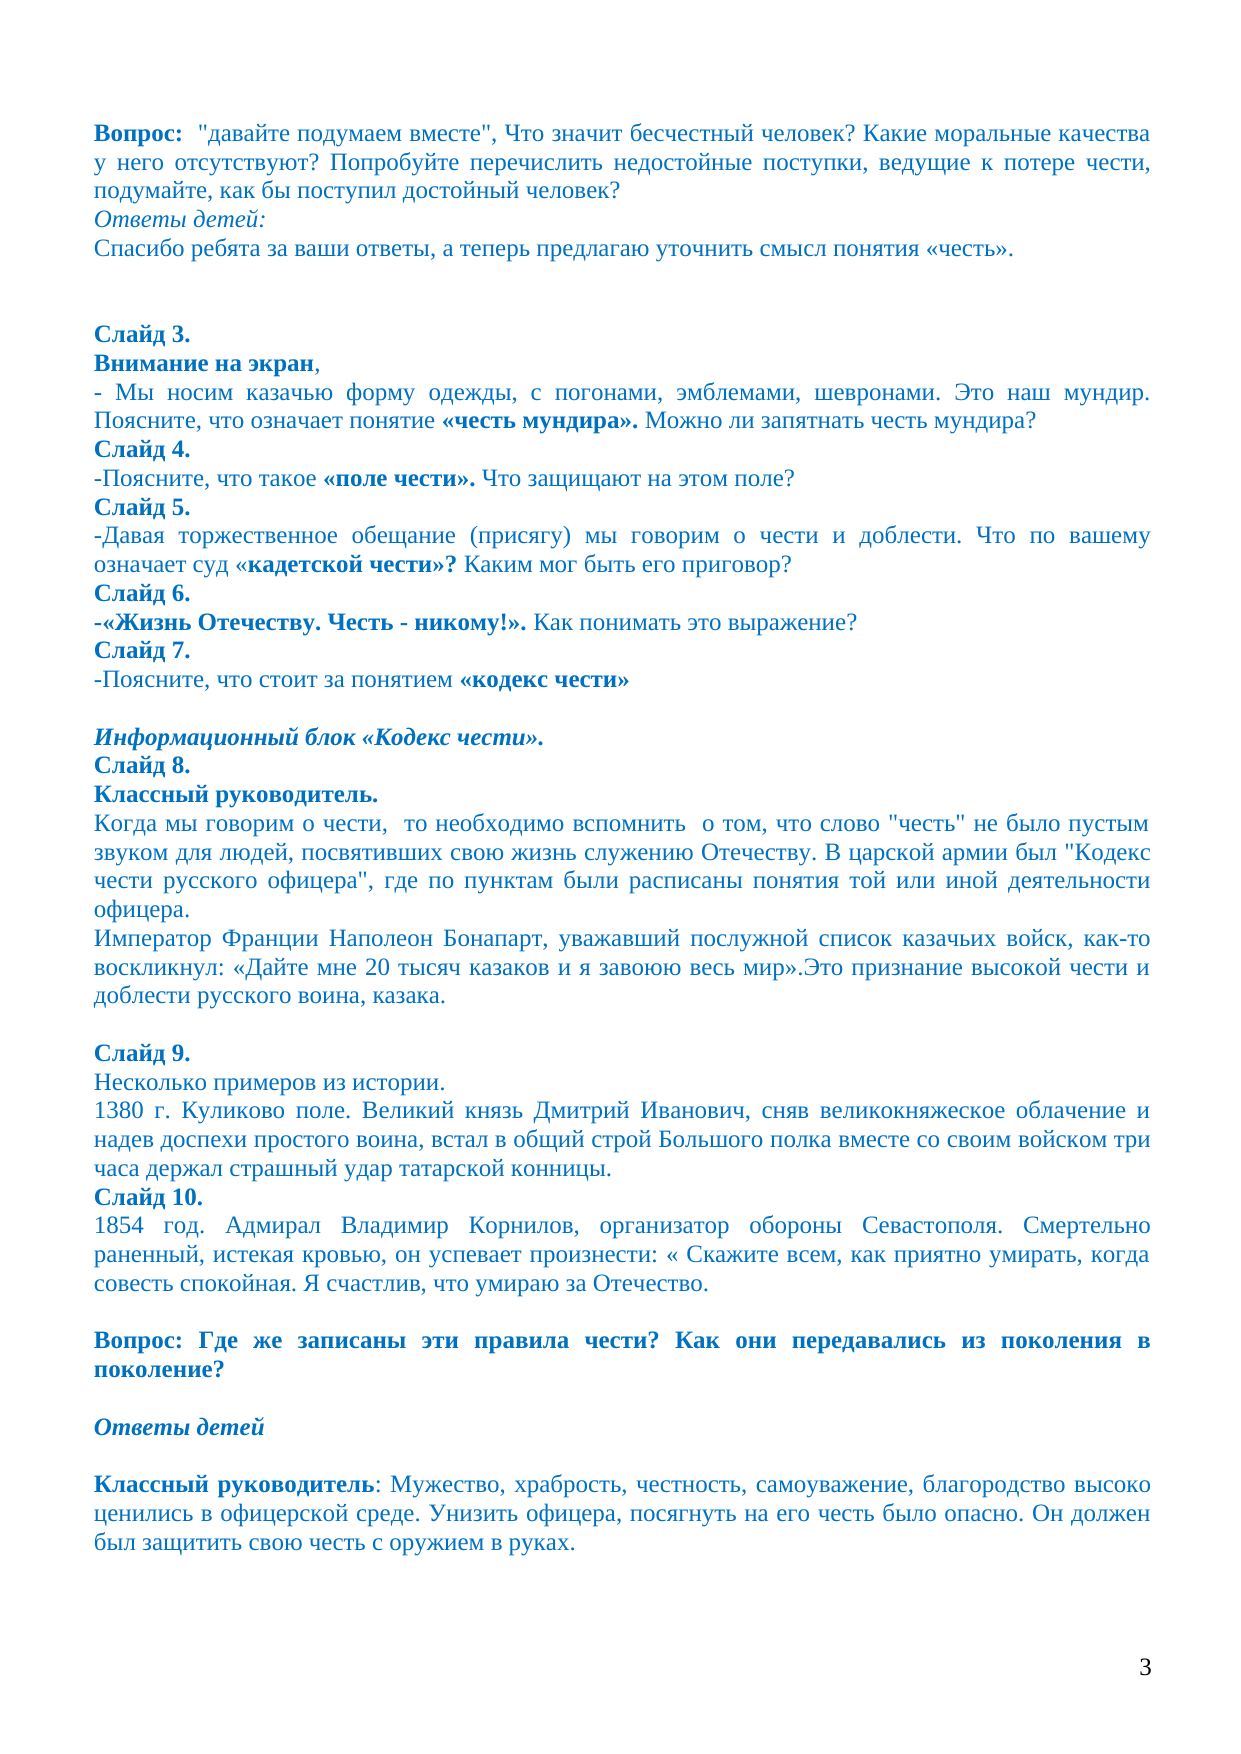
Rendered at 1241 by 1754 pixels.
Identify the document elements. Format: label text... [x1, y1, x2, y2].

text Слайд 9. [94, 1038, 1152, 1067]
text Слайд 10. [94, 1182, 1152, 1211]
text Когда мы говорим о чести, то необходимо вспомнить о том, что слово "честь" не было пустым звуком для людей, посвятивших свою жизнь служению Отечеству. В царской армии был "Кодекс чести русского офицера", где по пунктам были расписаны понятия той или иной деятельности офицера. [94, 808, 1152, 923]
text Ответы детей [94, 1412, 1152, 1441]
text Император Франции Наполеон Бонапарт, уважавший послужной список казачьих войск, как-то воскликнул: «Дайте мне 20 тысяч казаков и я завоюю весь мир».Это признание высокой чести и доблести русского воина, казака. [94, 923, 1152, 1009]
text Слайд 7. [94, 636, 1152, 664]
text - Мы носим казачью форму одежды, с погонами, эмблемами, шевронами. Это наш мундир. Поясните, что означает понятие «честь мундира». Можно ли запятнать честь мундира? [94, 377, 1152, 434]
text . Куликово поле. Великий князь Дмитрий Иванович, сняв великокняжеское облачение и надев доспехи простого воина, встал в общий строй Большого полка вместе со своим войском три часа держал страшный удар татарской конницы. [94, 1096, 1152, 1182]
text Информационный блок «Кодекс чести». [94, 722, 1152, 751]
text -Поясните, что стоит за понятием «кодекс чести» [94, 664, 1152, 693]
text Внимание на экран, [94, 348, 1152, 377]
text Слайд 6. [94, 578, 1152, 607]
text Слайд 3. [94, 319, 1152, 348]
text Слайд 4. [94, 434, 1152, 463]
text Спасибо ребята за ваши ответы, а теперь предлагаю уточнить смысл понятия «честь». [94, 233, 1152, 262]
text -«Жизнь Отечеству. Честь - никому!». Как понимать это выражение? [94, 607, 1152, 636]
text Вопрос: Где же записаны эти правила чести? Как они передавались из поколения в поколение? [94, 1326, 1152, 1383]
text Классный руководитель. [94, 779, 1152, 808]
text -Поясните, что такое «поле чести». Что защищают на этом поле? [94, 463, 1152, 492]
text Несколько примеров из истории. [94, 1067, 1152, 1096]
text 1854 год. Адмирал Владимир Корнилов, организатор обороны Севастополя. Смертельно раненный, истекая кровью, он успевает произнести: « Скажите всем, как приятно умирать, когда совесть спокойная. Я счастлив, что умираю за Отечество. [94, 1211, 1152, 1297]
text Вопрос: "давайте подумаем вместе", Что значит бесчестный человек? Какие моральные качества у него отсутствуют? Попробуйте перечислить недостойные поступки, ведущие к потере чести, подумайте, как бы поступил достойный человек? [94, 118, 1152, 204]
text Классный руководитель: Мужество, храбрость, честность, самоуважение, благородство высоко ценились в офицерской среде. Унизить офицера, посягнуть на его честь было опасно. Он должен был защитить свою честь с оружием в руках. [94, 1469, 1152, 1556]
text -Давая торжественное обещание (присягу) мы говорим о чести и доблести. Что по вашему означает суд «кадетской чести»? Каким мог быть его приговор? [94, 521, 1152, 578]
text Слайд 8. [94, 751, 1152, 779]
text Слайд 5. [94, 492, 1152, 521]
text Ответы детей: [94, 204, 1152, 233]
